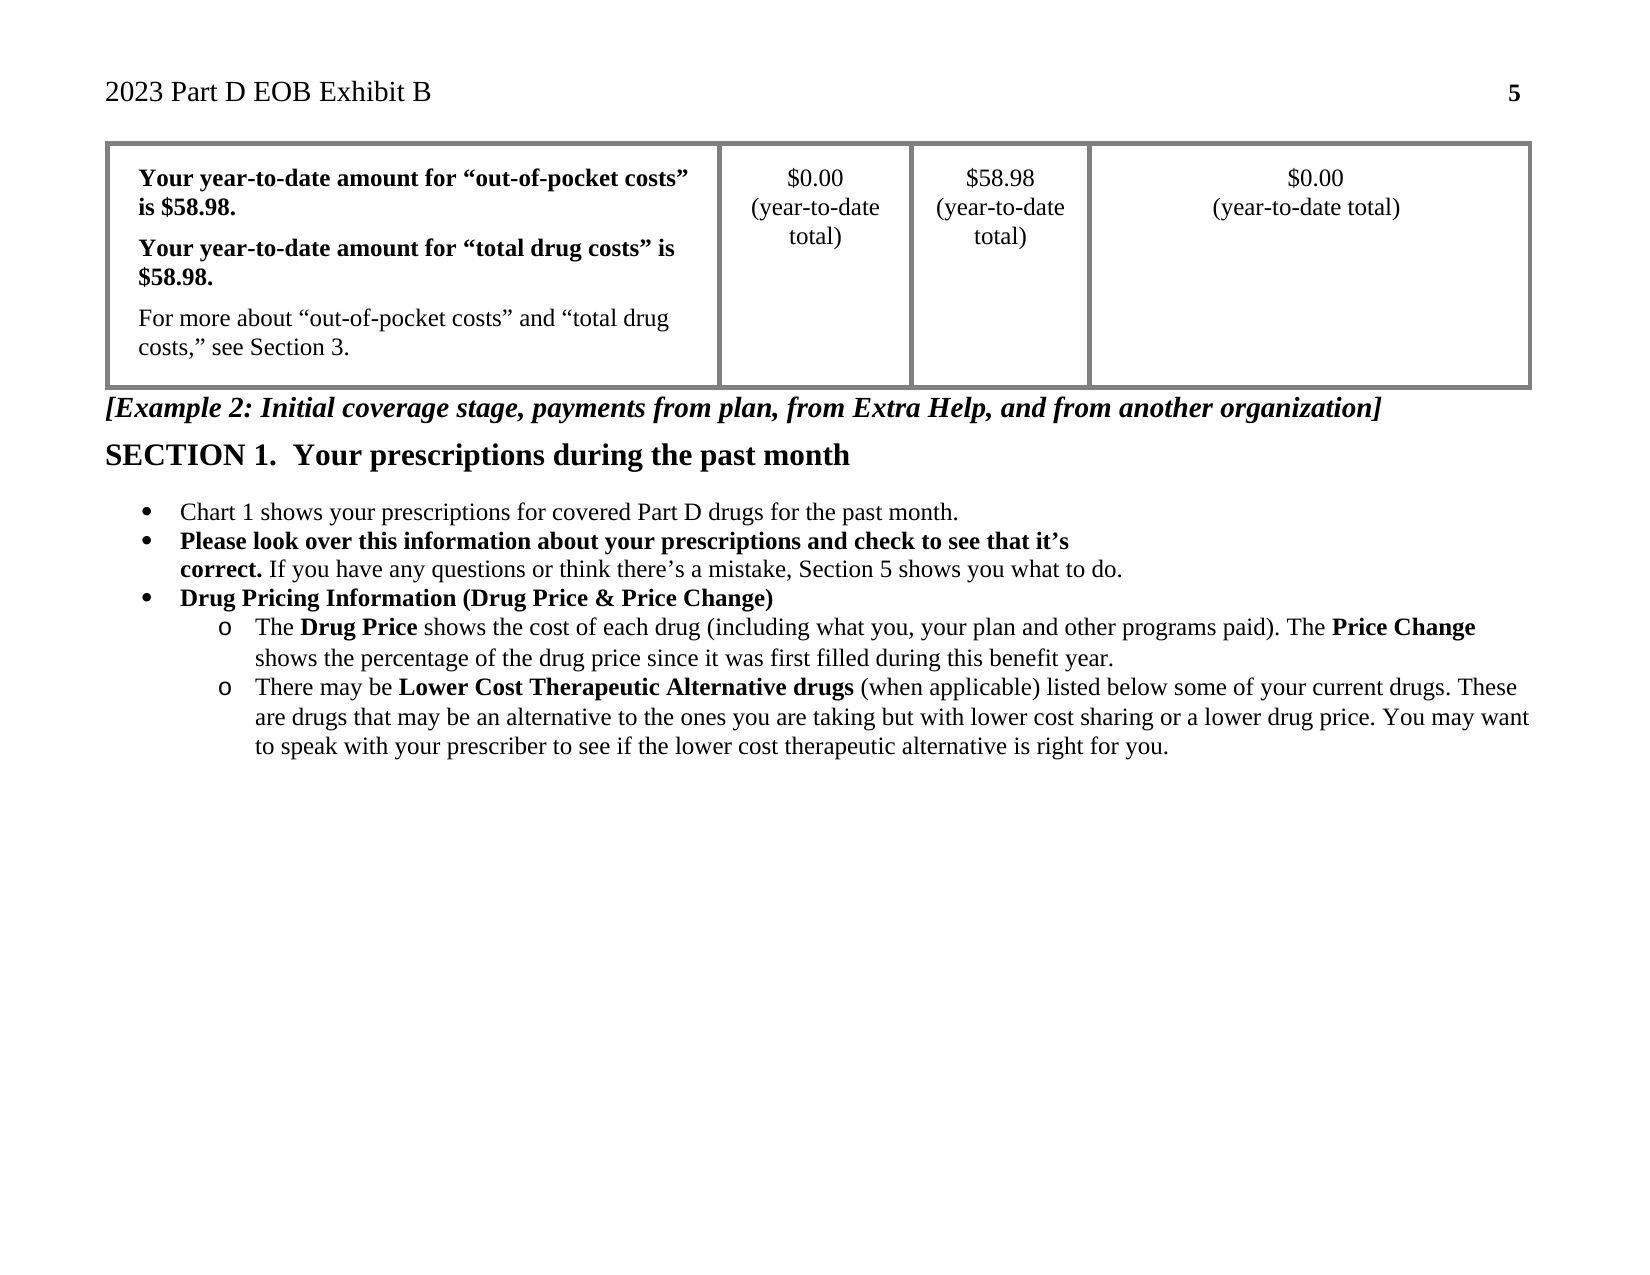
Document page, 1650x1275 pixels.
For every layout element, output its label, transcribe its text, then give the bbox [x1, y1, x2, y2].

list Chart 1 shows your prescriptions for covered Part D drugs for the past month. [142, 497, 1164, 526]
subtitle [Example 2: Initial coverage stage, payments from plan, from Extra Help, and from another organization] [105, 390, 1545, 424]
list Drug Pricing Information (Drug Price & Price Change) [142, 583, 1545, 612]
table_cell $58.98 (year-to-date total) [914, 146, 1087, 385]
list The Drug Price shows the cost of each drug (including what you, your plan and other programs paid). The Price Change shows the percentage of the drug price since it was first filled during this benefit year. [217, 612, 1507, 672]
list There may be Lower Cost Therapeutic Alternative drugs (when applicable) listed below some of your current drugs. These are drugs that may be an alternative to the ones you are taking but with lower cost sharing or a lower drug price. You may want to speak with your prescriber to see if the lower cost therapeutic alternative is right for you. [217, 672, 1545, 760]
table_cell $0.00 (year-to-date total) [722, 146, 909, 385]
table_cell Your year-to-date amount for “out-of-pocket costs” is $58.98. Your year-to-date amount for “total drug costs” is $58.98. For more about “out-of-pocket costs” and “total drug costs,” see Section 3. [110, 146, 717, 385]
title SECTION 1. Your prescriptions during the past month [105, 436, 1286, 472]
list Please look over this information about your prescriptions and check to see that it’s correct. If you have any questions or think there’s a mistake, Section 5 shows you what to do. [142, 526, 1146, 583]
table_cell $0.00 (year-to-date total) [1092, 146, 1528, 385]
